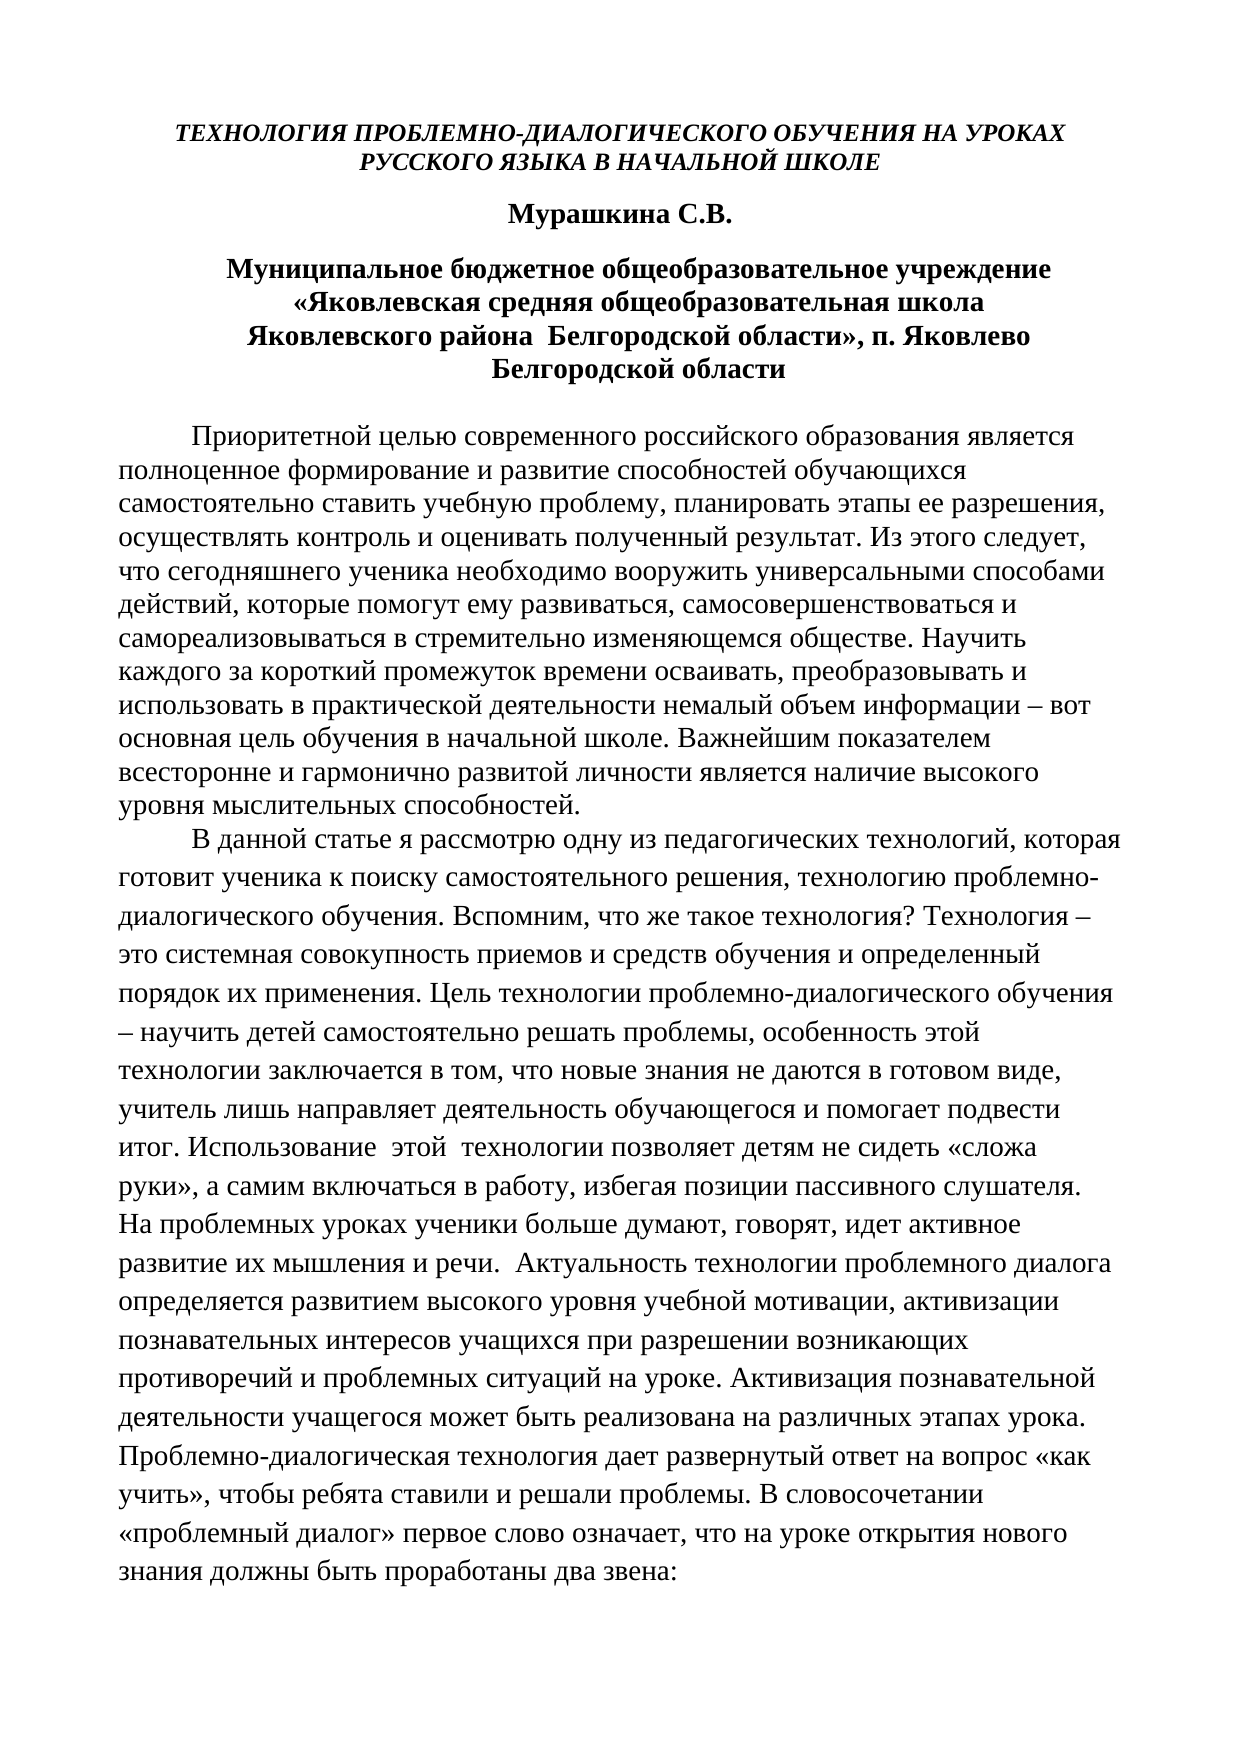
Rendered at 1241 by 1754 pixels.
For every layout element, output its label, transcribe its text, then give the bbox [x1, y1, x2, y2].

text «Яковлевская средняя общеобразовательная школа [155, 284, 1122, 318]
text Мурашкина С.В. [118, 196, 1122, 230]
text ТЕХНОЛОГИЯ ПРОБЛЕМНО-ДИАЛОГИЧЕСКОГО ОБУЧЕНИЯ НА УРОКАХ РУССКОГО ЯЗЫКА В НАЧАЛЬНОЙ ШКОЛЕ [118, 118, 1122, 176]
text Яковлевского района Белгородской области», п. Яковлево Белгородской области [155, 318, 1122, 385]
text Приоритетной целью современного российского образования является полноценное формирование и развитие способностей обучающихся самостоятельно ставить учебную проблему, планировать этапы ее разрешения, осуществлять контроль и оценивать полученный результат. Из этого следует, что сегодняшнего ученика необходимо вооружить универсальными способами действий, которые помогут ему развиваться, самосовершенствоваться и самореализовываться в стремительно изменяющемся обществе. Научить каждого за короткий промежуток времени осваивать, преобразовывать и использовать в практической деятельности немалый объем информации – вот основная цель обучения в начальной школе. Важнейшим показателем всесторонне и гармонично развитой личности является наличие высокого уровня мыслительных способностей. [118, 418, 1122, 821]
text Муниципальное бюджетное общеобразовательное учреждение [155, 251, 1122, 284]
text В данной статье я рассмотрю одну из педагогических технологий, которая готовит ученика к поиску самостоятельного решения, технологию проблемно-диалогического обучения. Вспомним, что же такое технология? Технология – это системная совокупность приемов и средств обучения и определенный порядок их применения. Цель технологии проблемно-диалогического обучения – научить детей самостоятельно решать проблемы, особенность этой технологии заключается в том, что новые знания не даются в готовом виде, учитель лишь направляет деятельность обучающегося и помогает подвести итог. Использование этой технологии позволяет детям не сидеть «сложа руки», а самим включаться в работу, избегая позиции пассивного слушателя. На проблемных уроках ученики больше думают, говорят, идет активное развитие их мышления и речи. Актуальность технологии проблемного диалога определяется развитием высокого уровня учебной мотивации, активизации познавательных интересов учащихся при разрешении возникающих противоречий и проблемных ситуаций на уроке. Активизация познавательной деятельности учащегося может быть реализована на различных этапах урока. Проблемно-диалогическая технология дает развернутый ответ на вопрос «как учить», чтобы ребята ставили и решали проблемы. В словосочетании «проблемный диалог» первое слово означает, что на уроке открытия нового знания должны быть проработаны два звена: [118, 821, 1122, 1587]
